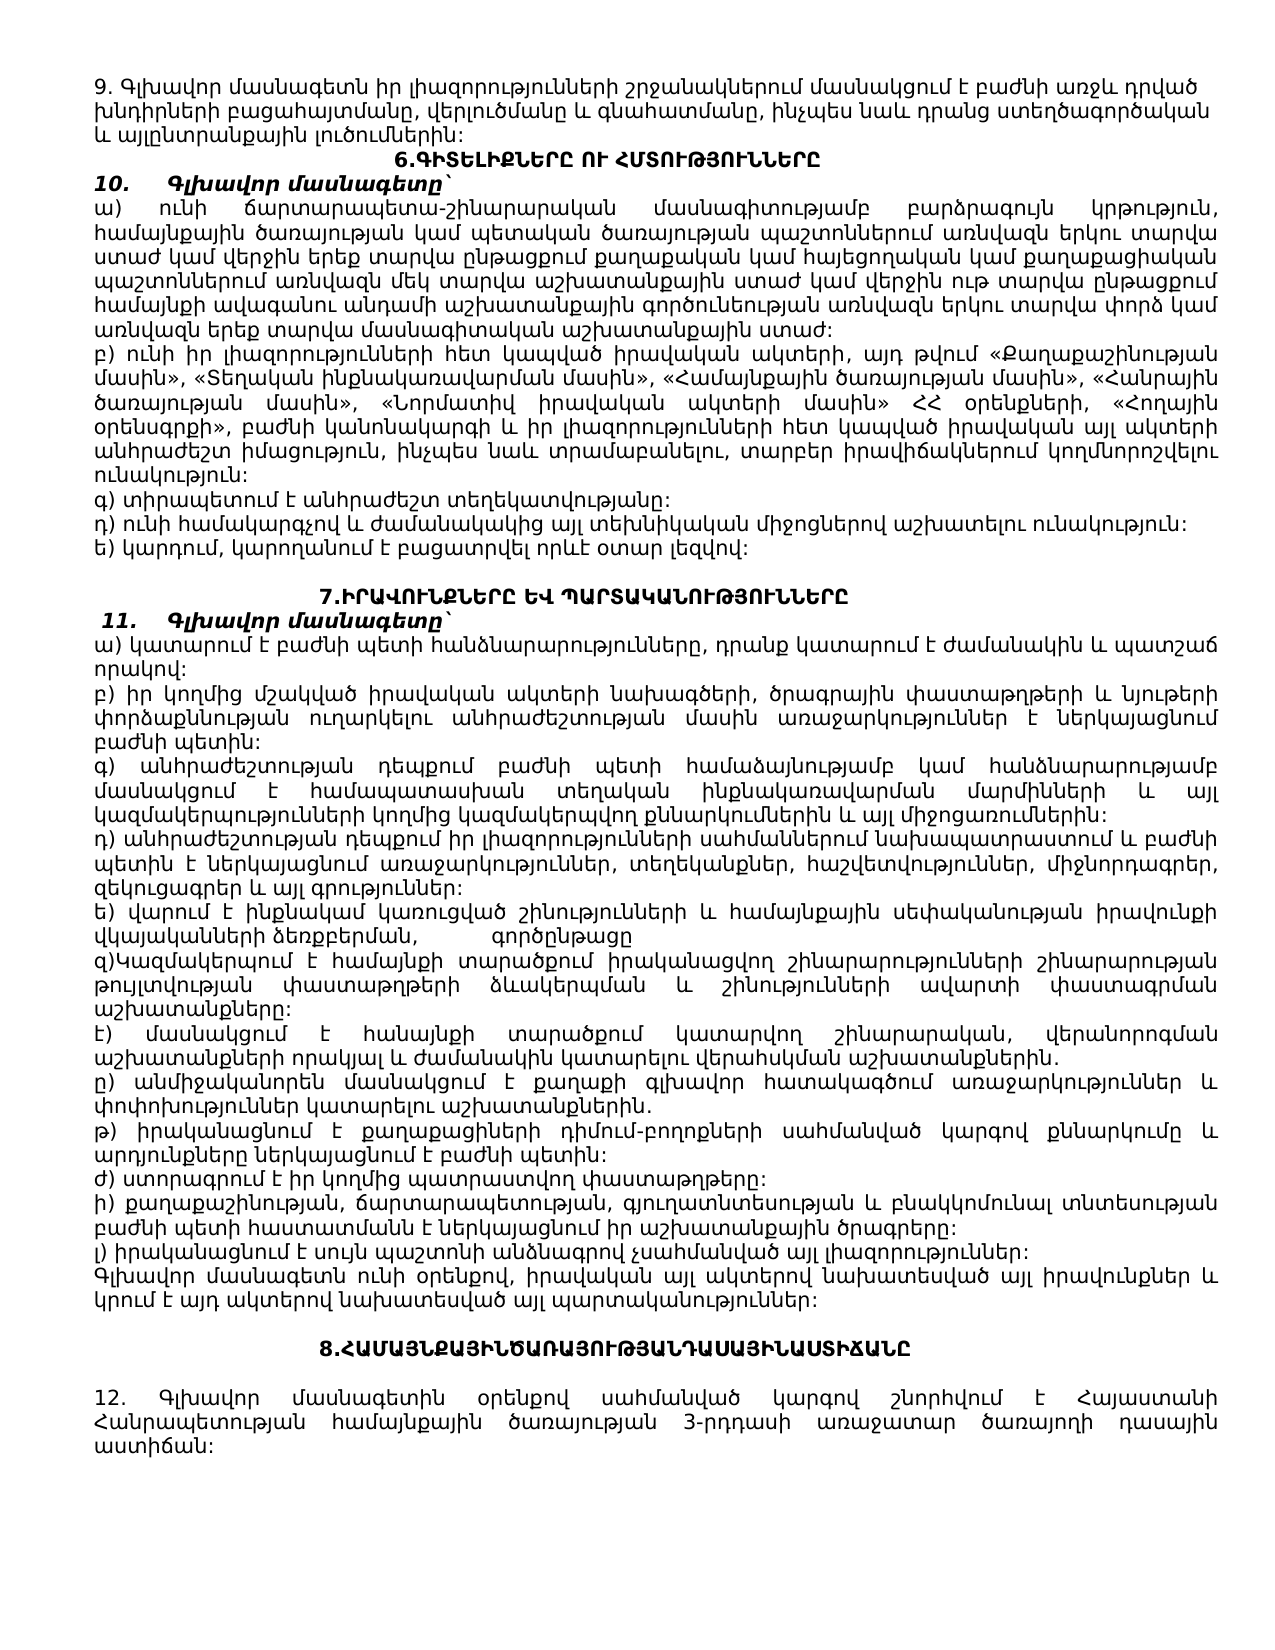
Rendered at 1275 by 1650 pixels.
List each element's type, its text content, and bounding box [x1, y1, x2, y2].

text դ) ունի համակարգչով և ժամանակակից այլ տեխնիկական միջոցներով աշխատելու ունակություն: [94, 512, 1219, 536]
text բ) իր կողմից մշակված իրավական ակտերի նախագծերի, ծրագրային փաստաթղթերի և նյութերի փորձաքննության ուղարկելու անհրաժեշտության մասին առաջարկություններ է ներկայացնում բաժնի պետին: [94, 682, 1219, 754]
text է) մասնակցում է հանայնքի տարածքում կատարվող շինարարական, վերանորոգման աշխատանքների որակյալ և ժամանակին կատարելու վերահսկման աշխատանքներին. [94, 1022, 1219, 1070]
text 7.ԻՐԱՎՈՒՆՔՆԵՐԸ ԵՎ ՊԱՐՏԱԿԱՆՈՒԹՅՈՒՆՆԵՐԸ [319, 585, 1219, 609]
text 8.ՀԱՄԱՅՆՔԱՅԻՆԾԱՌԱՅՈՒԹՅԱՆԴԱՍԱՅԻՆԱՍՏԻՃԱՆԸ [319, 1337, 1219, 1361]
text ա) կատարում է բաժնի պետի հանձնարարությունները, դրանք կատարում է ժամանակին և պատշաճ որակով: [94, 633, 1219, 682]
text 6.ԳԻՏԵԼԻՔՆԵՐԸ ՈՒ ՀՄՏՈՒԹՅՈՒՆՆԵՐԸ [394, 148, 1219, 172]
text զ)Կազմակերպում է համայնքի տարածքում իրականացվող շինարարությունների շինարարության թույլտվության փաստաթղթերի ձևակերպման և շինությունների ավարտի փաստագրման աշխատանքները: [94, 949, 1219, 1022]
text 11. Գլխավոր մասնագետը` [94, 609, 1219, 633]
text ը) անմիջականորեն մասնակցում է քաղաքի գլխավոր հատակագծում առաջարկություններ և փոփոխություններ կատարելու աշխատանքներին. [94, 1070, 1219, 1119]
text լ) իրականացնում է սույն պաշտոնի անձնագրով չսահմանված այլ լիազորություններ: [94, 1240, 1219, 1264]
text 10. Գլխավոր մասնագետը` [94, 172, 1219, 196]
text ե) վարում է ինքնակամ կառուցված շինությունների և համայնքային սեփականության իրավունքի վկայականների ձեռքբերման, գործընթացը [94, 900, 1219, 949]
text ժ) ստորագրում է իր կողմից պատրաստվող փաստաթղթերը: [94, 1167, 1219, 1191]
text թ) իրականացնում է քաղաքացիների դիմում-բողոքների սահմանված կարգով քննարկումը և արդյունքները ներկայացնում է բաժնի պետին: [94, 1119, 1219, 1167]
text գ) անհրաժեշտության դեպքում բաժնի պետի համաձայնությամբ կամ հանձնարարությամբ մասնակցում է համապատասխան տեղական ինքնակառավարման մարմինների և այլ կազմակերպությունների կողմից կազմակերպվող քննարկումներին և այլ միջոցառումներին: [94, 754, 1219, 827]
text 12. Գլխավոր մասնագետին օրենքով սահմանված կարգով շնորհվում է Հայաստանի Հանրապետության համայնքային ծառայության 3-րդդասի առաջատար ծառայողի դասային աստիճան: [94, 1386, 1219, 1458]
text բ) ունի իր լիազորությունների հետ կապված իրավական ակտերի, այդ թվում «Քաղաքաշինության մասին», «Տեղական ինքնակառավարման մասին», «Համայնքային ծառայության մասին», «Հանրային ծառայության մասին», «Նորմատիվ իրավական ակտերի մասին» ՀՀ օրենքների, «Հողային օրենսգրքի», բաժնի կանոնակարգի և իր լիազորությունների հետ կապված իրավական այլ ակտերի անհրաժեշտ իմացություն, ինչպես նաև տրամաբանելու, տարբեր իրավիճակներում կողմնորոշվելու ունակություն: [94, 342, 1219, 488]
text դ) անհրաժեշտության դեպքում իր լիազորությունների սահմաններում նախապատրաստում և բաժնի պետին է ներկայացնում առաջարկություններ, տեղեկանքներ, հաշվետվություններ, միջնորդագրեր, զեկուցագրեր և այլ գրություններ: [94, 827, 1219, 900]
text գ) տիրապետում է անհրաժեշտ տեղեկատվությանը: [94, 488, 1219, 512]
text Գլխավոր մասնագետն ունի օրենքով, իրավական այլ ակտերով նախատեսված այլ իրավունքներ և կրում է այդ ակտերով նախատեսված այլ պարտականություններ: [94, 1264, 1219, 1313]
text ա) ունի ճարտարապետա-շինարարական մասնագիտությամբ բարձրագույն կրթություն, համայնքային ծառայության կամ պետական ծառայության պաշտոններում առնվազն երկու տարվա ստաժ կամ վերջին երեք տարվա ընթացքում քաղաքական կամ հայեցողական կամ քաղաքացիական պաշտոններում առնվազն մեկ տարվա աշխատանքային ստաժ կամ վերջին ութ տարվա ընթացքում համայնքի ավագանու անդամի աշխատանքային գործունեության առնվազն երկու տարվա փորձ կամ առնվազն երեք տարվա մասնագիտական աշխատանքային ստաժ: [94, 196, 1219, 342]
text 9. Գլխավոր մասնագետն իր լիազորությունների շրջանակներում մասնակցում է բաժնի առջև դրված խնդիրների բացահայտմանը, վերլուծմանը և գնահատմանը, ինչպես նաև դրանց ստեղծագործական և այլընտրանքային լուծումներին: [94, 75, 1219, 148]
text ե) կարդում, կարողանում է բացատրվել որևէ օտար լեզվով: [94, 536, 1219, 560]
text ի) քաղաքաշինության, ճարտարապետության, գյուղատնտեսության և բնակկոմունալ տնտեսության բաժնի պետի հաստատմանն է ներկայացնում իր աշխատանքային ծրագրերը: [94, 1191, 1219, 1240]
